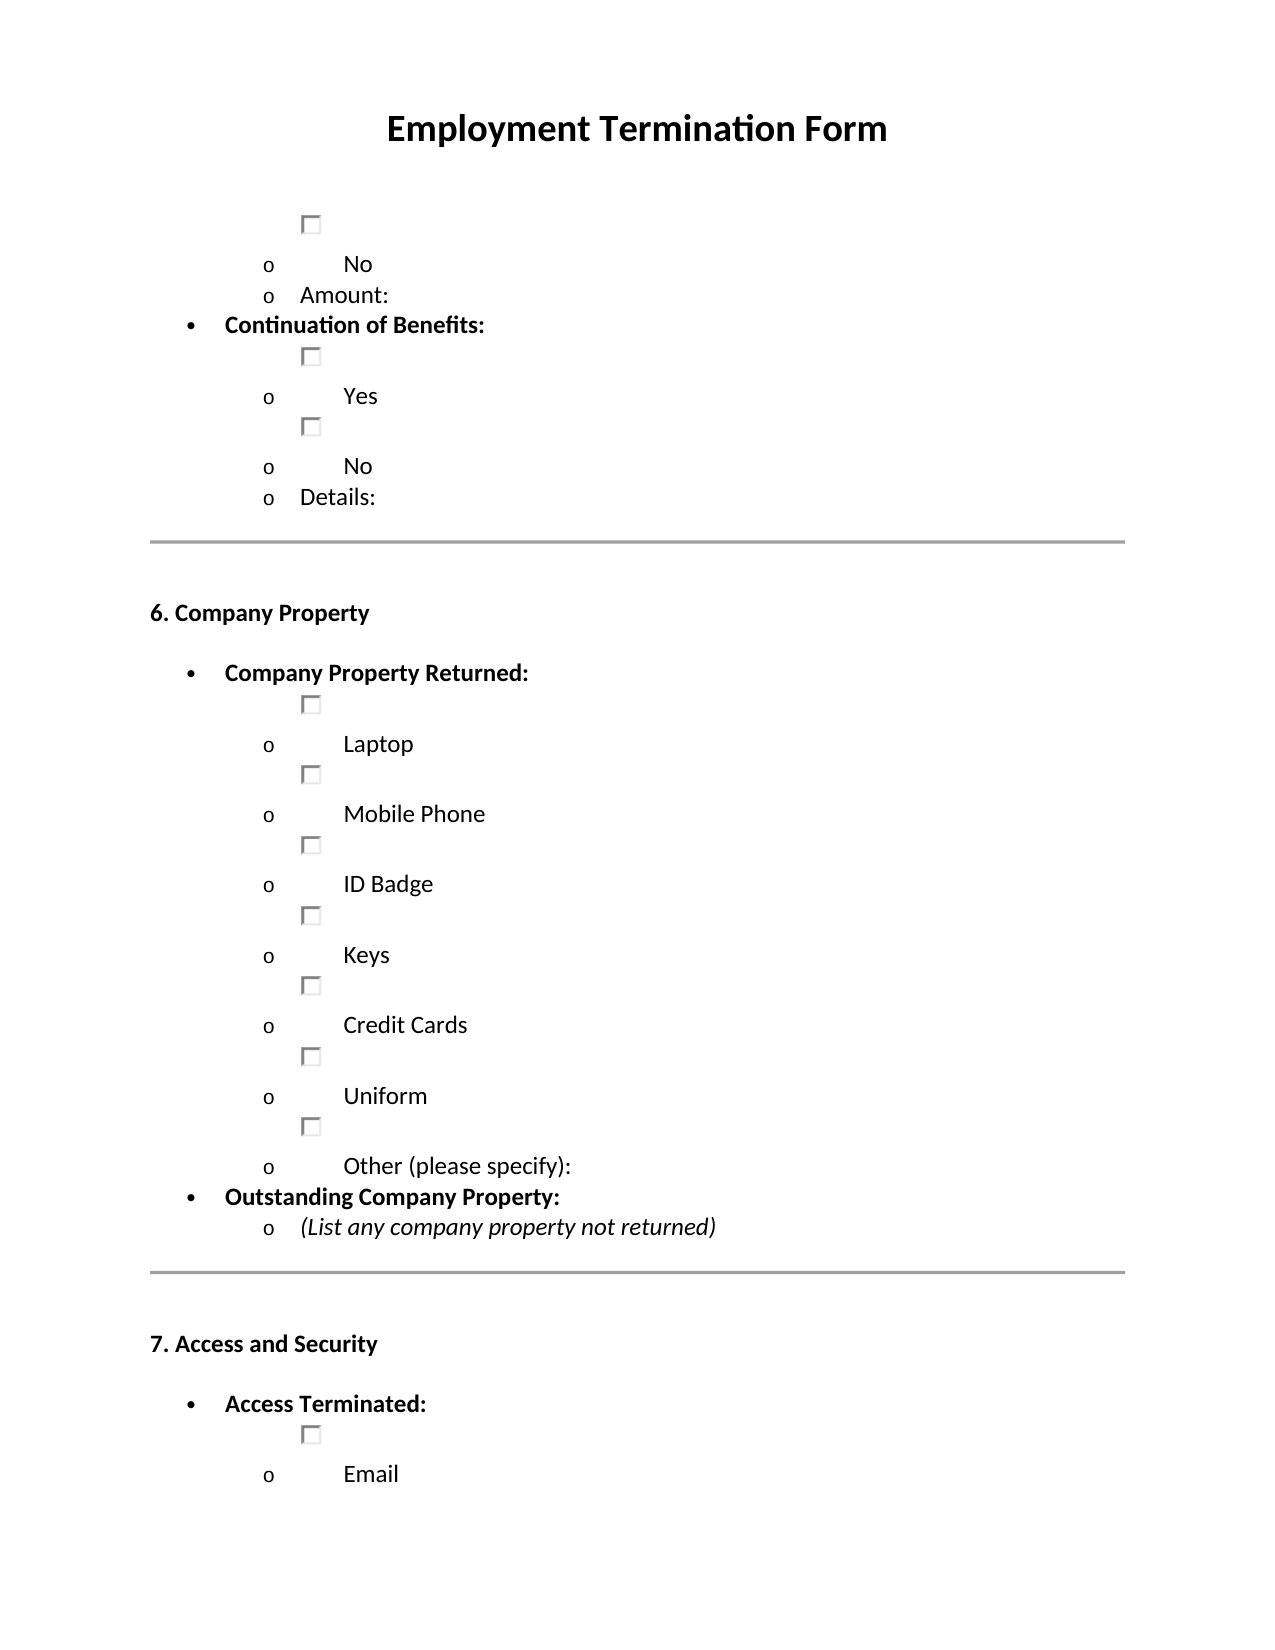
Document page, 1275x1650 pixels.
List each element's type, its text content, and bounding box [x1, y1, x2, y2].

list Amount: [262, 279, 1125, 309]
text 7. Access and Security [150, 1328, 1125, 1359]
list Yes [262, 340, 1125, 410]
list Laptop [262, 688, 1125, 758]
list Email [262, 1418, 1125, 1489]
list Details: [262, 481, 1125, 511]
list Keys [262, 899, 1125, 969]
list No [262, 410, 1125, 481]
list Uniform [262, 1040, 1125, 1110]
text 6. Company Property [150, 598, 1125, 628]
list Mobile Phone [262, 758, 1125, 829]
list (List any company property not returned) [262, 1211, 1125, 1242]
list Outstanding Company Property: [187, 1181, 1125, 1211]
list ID Badge [262, 829, 1125, 899]
list Access Terminated: [187, 1388, 1125, 1418]
list Company Property Returned: [187, 657, 1125, 688]
list Credit Cards [262, 969, 1125, 1040]
list Other (please specify): [262, 1110, 1125, 1181]
list Continuation of Benefits: [187, 309, 1125, 340]
list No [262, 208, 1125, 279]
